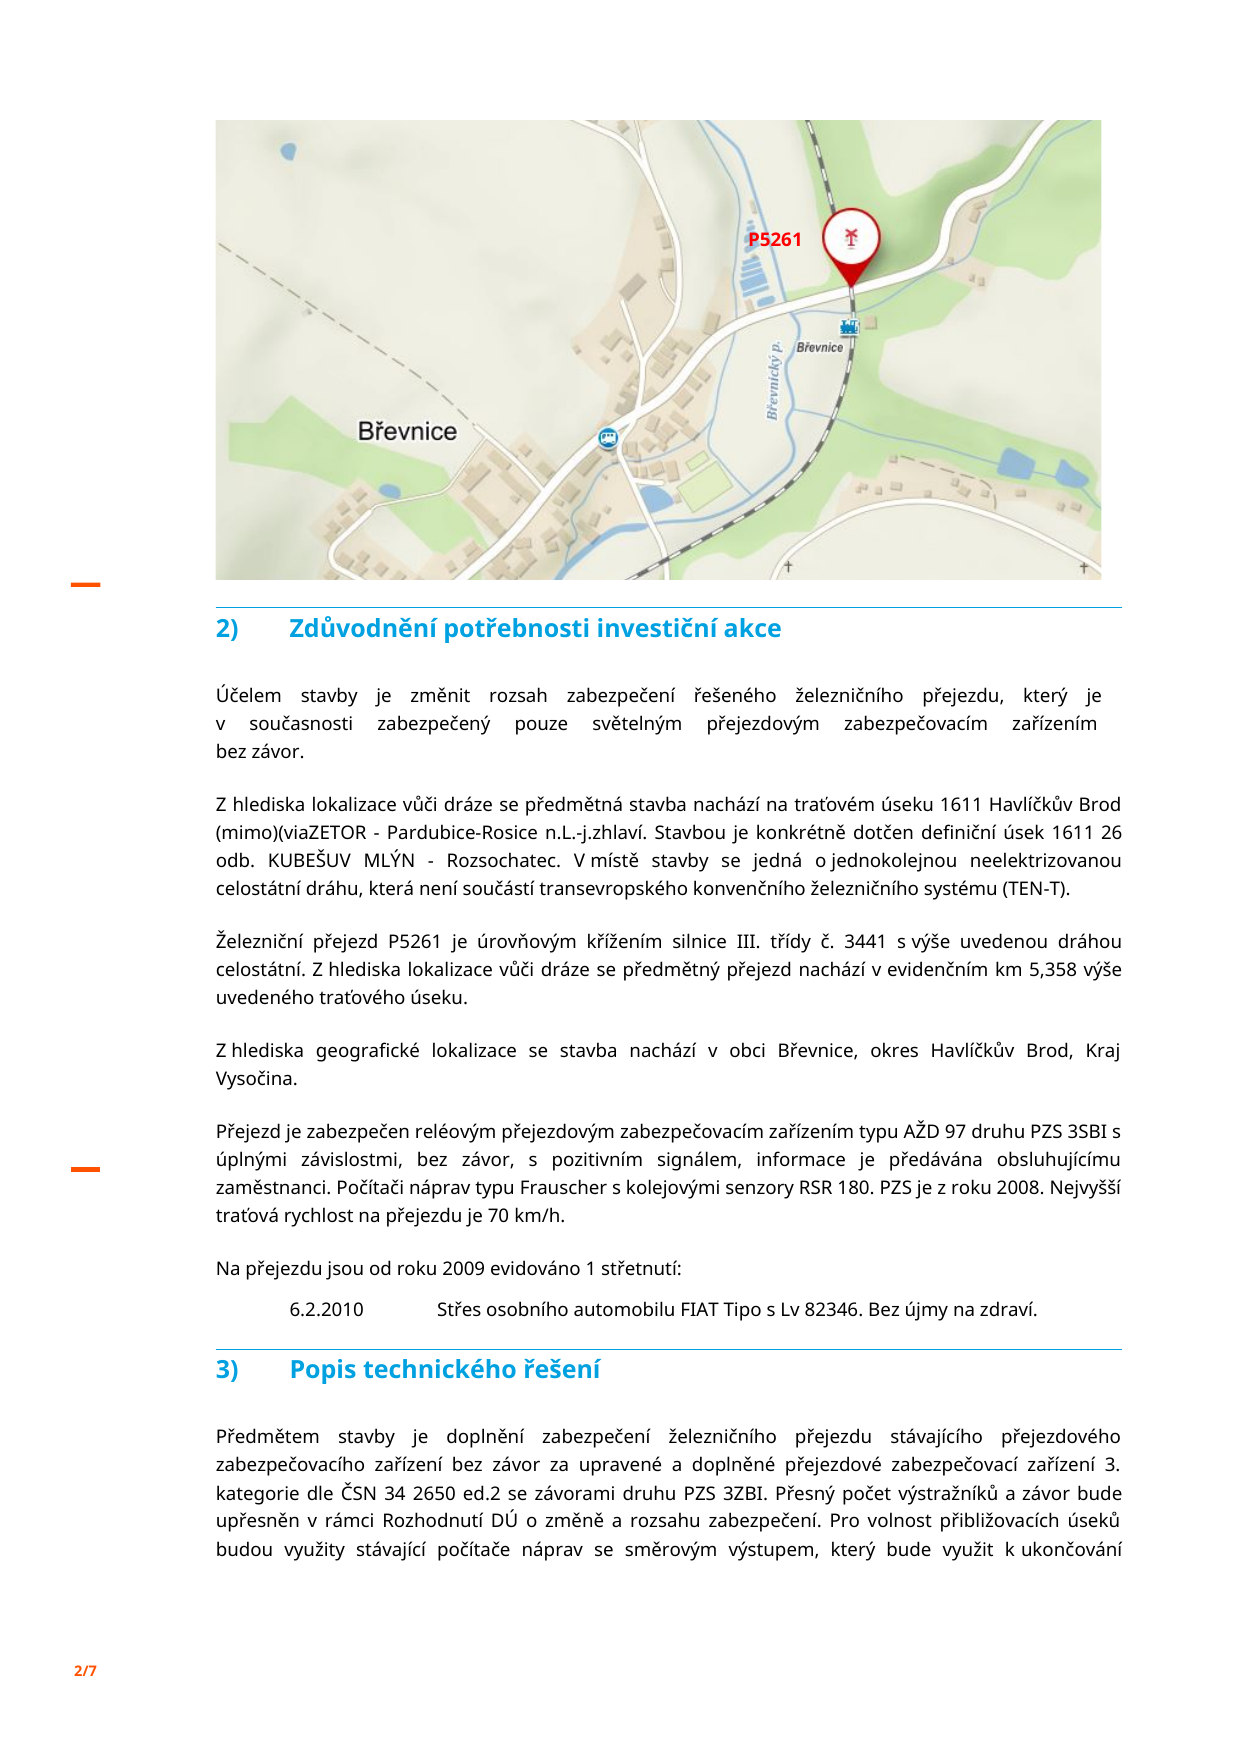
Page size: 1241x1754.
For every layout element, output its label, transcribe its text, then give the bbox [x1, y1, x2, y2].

picture [215, 120, 1102, 580]
text Z hlediska geografické lokalizace se stavba nachází v obci Břevnice, okres Havlíčkův Brod, Kraj Vysočina. [216, 1037, 1122, 1091]
text 6.2.2010 Střes osobního automobilu FIAT Tipo s Lv 82346. Bez újmy na zdraví. [289, 1296, 1122, 1321]
text Přejezd je zabezpečen reléovým přejezdovým zabezpečovacím zařízením typu AŽD 97 druhu PZS 3SBI s úplnými závislostmi, bez závor, s pozitivním signálem, informace je předávána obsluhujícímu zaměstnanci. Počítači náprav typu Frauscher s kolejovými senzory RSR 180. PZS je z roku 2008. Nejvyšší traťová rychlost na přejezdu je 70 km/h. [216, 1118, 1122, 1228]
text Na přejezdu jsou od roku 2009 evidováno 1 střetnutí: [216, 1255, 1122, 1281]
text Železniční přejezd P5261 je úrovňovým křížením silnice III. třídy č. 3441 s výše uvedenou dráhou celostátní. Z hlediska lokalizace vůči dráze se předmětný přejezd nachází v evidenčním km 5,358 výše uvedeného traťového úseku. [216, 928, 1122, 1010]
text Z hlediska lokalizace vůči dráze se předmětná stavba nachází na traťovém úseku 1611 Havlíčkův Brod (mimo)(viaZETOR - Pardubice-Rosice n.L.-j.zhlaví. Stavbou je konkrétně dotčen definiční úsek 1611 26 odb. KUBEŠUV MLÝN - Rozsochatec. V místě stavby se jedná o jednokolejnou neelektrizovanou celostátní dráhu, která není součástí transevropského konvenčního železničního systému (TEN-T). [216, 791, 1122, 901]
text Účelem stavby je změnit rozsah zabezpečení řešeného železničního přejezdu, který je v současnosti zabezpečený pouze světelným přejezdovým zabezpečovacím zařízením bez závor. [216, 682, 1122, 764]
subtitle 2) Zdůvodnění potřebnosti investiční akce [216, 608, 1122, 644]
subtitle 3) Popis technického řešení [216, 1350, 1122, 1386]
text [216, 1424, 1122, 1561]
